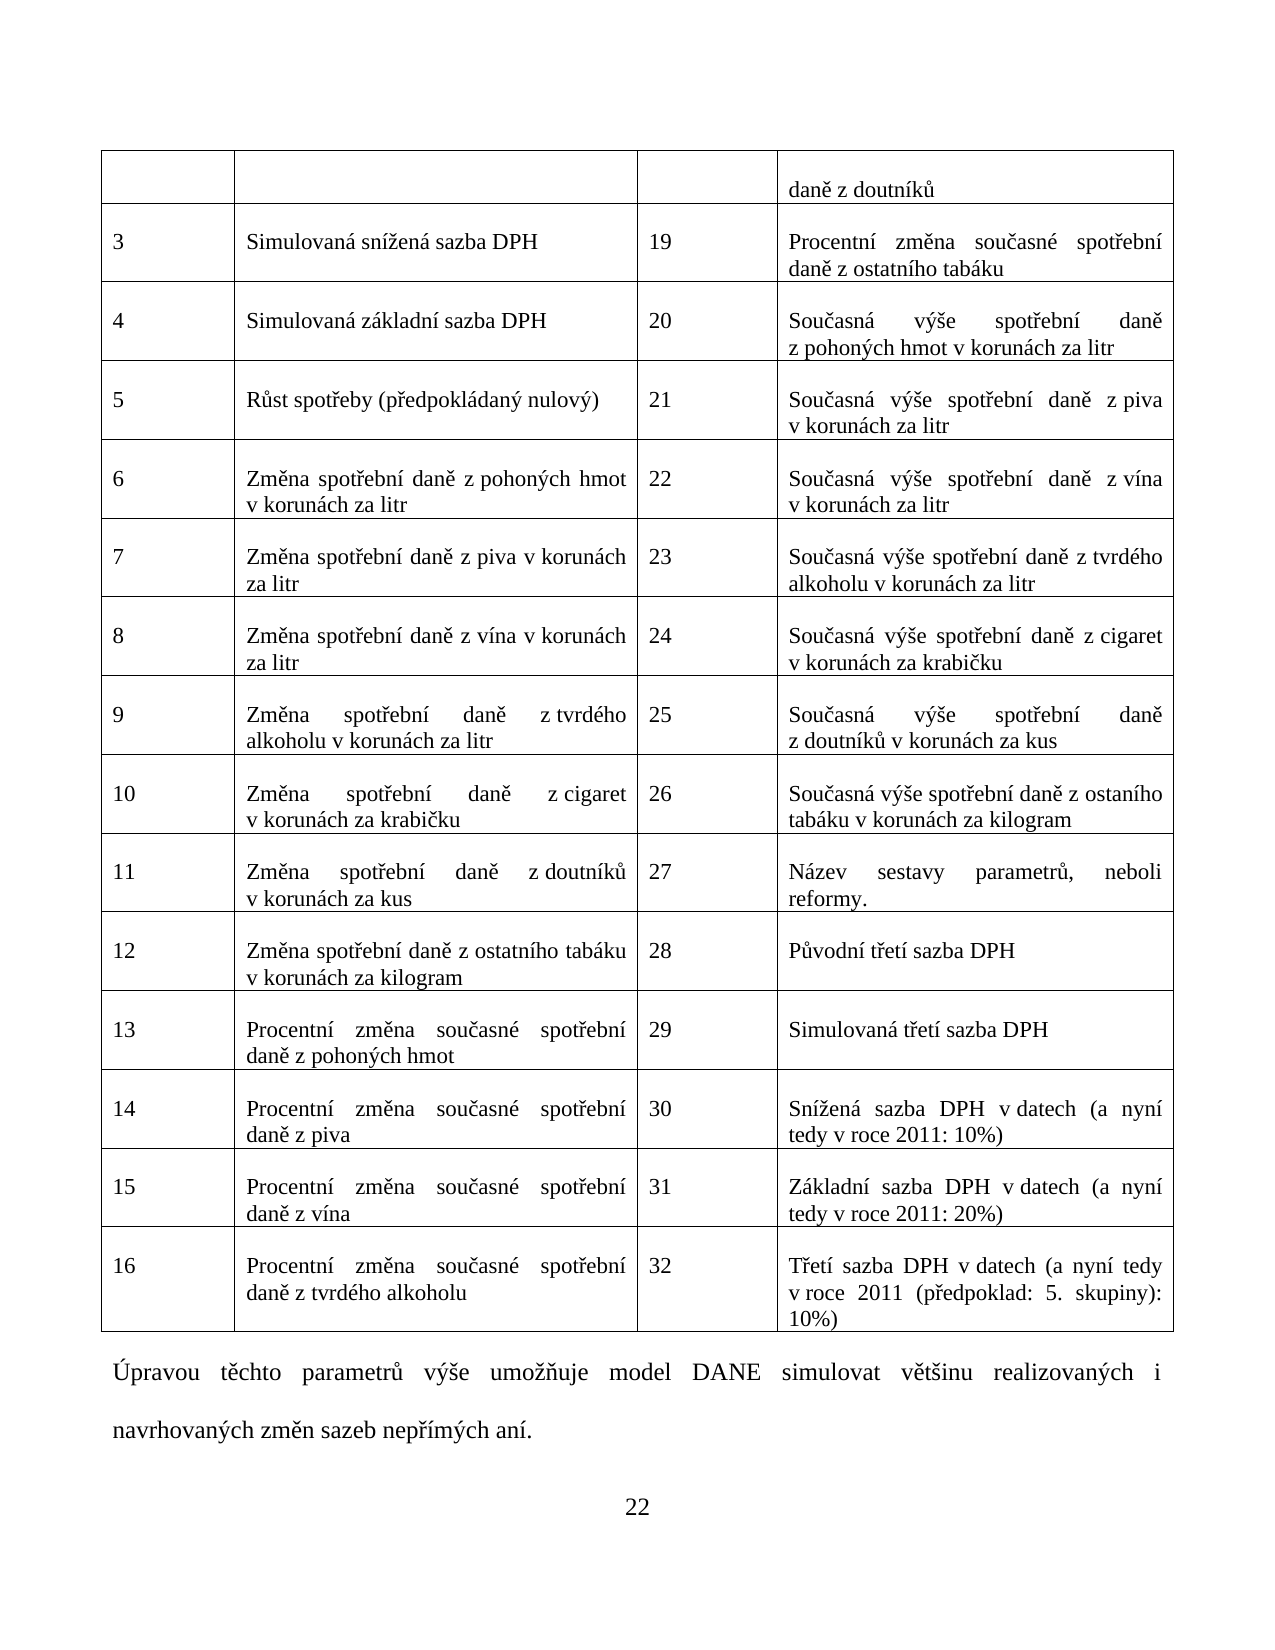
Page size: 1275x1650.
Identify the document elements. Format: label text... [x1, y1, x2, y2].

table_cell 11 [102, 834, 234, 911]
table_cell Změna spotřební daně z cigaret v korunách za krabičku [235, 755, 637, 832]
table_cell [235, 151, 637, 202]
table_cell 31 [638, 1149, 777, 1226]
table_cell Třetí sazba DPH v datech (a nyní tedy v roce 2011 (předpoklad: 5. skupiny): 10%) [778, 1227, 1173, 1331]
table_cell Změna spotřební daně z ostatního tabáku v korunách za kilogram [235, 912, 637, 990]
table_cell 10 [102, 755, 234, 832]
table_cell Současná výše spotřební daně z cigaret v korunách za krabičku [778, 597, 1173, 675]
table_cell 12 [102, 912, 234, 990]
table_cell Procentní změna současné spotřební daně z vína [235, 1149, 637, 1226]
table_cell Základní sazba DPH v datech (a nyní tedy v roce 2011: 20%) [778, 1149, 1173, 1226]
table_cell 23 [638, 519, 777, 596]
table_cell 14 [102, 1070, 234, 1147]
table_cell Současná výše spotřební daně z vína v korunách za litr [778, 440, 1173, 517]
table_cell 4 [102, 282, 234, 360]
table_cell 18 [638, 151, 777, 202]
table_cell Změna spotřební daně z doutníků v korunách za kus [235, 834, 637, 911]
table_cell Simulovaná základní sazba DPH [235, 282, 637, 360]
table_cell Snížená sazba DPH v datech (a nyní tedy v roce 2011: 10%) [778, 1070, 1173, 1147]
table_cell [778, 151, 1173, 202]
table_cell 28 [638, 912, 777, 990]
table_cell 9 [102, 676, 234, 754]
table_cell Změna spotřební daně z vína v korunách za litr [235, 597, 637, 675]
table_cell 24 [638, 597, 777, 675]
text Úpravou těchto parametrů výše umožňuje model DANE simulovat většinu realizovaných i navrhovaných změn sazeb nepřímých aní. [112, 1357, 1162, 1443]
table_cell Současná výše spotřební daně z pohoných hmot v korunách za litr [778, 282, 1173, 360]
table_cell 26 [638, 755, 777, 832]
table_cell 19 [638, 204, 777, 281]
table_cell 20 [638, 282, 777, 360]
table_cell Současná výše spotřební daně z tvrdého alkoholu v korunách za litr [778, 519, 1173, 596]
table_cell Současná výše spotřební daně z ostaního tabáku v korunách za kilogram [778, 755, 1173, 832]
table_cell Původní třetí sazba DPH [778, 912, 1173, 990]
table_cell 8 [102, 597, 234, 675]
table_cell 16 [102, 1227, 234, 1331]
table_cell 25 [638, 676, 777, 754]
table_cell Změna spotřební daně z piva v korunách za litr [235, 519, 637, 596]
table_cell 22 [638, 440, 777, 517]
table_cell 32 [638, 1227, 777, 1331]
table_cell 13 [102, 991, 234, 1069]
table_cell Simulovaná třetí sazba DPH [778, 991, 1173, 1069]
table_cell Procentní změna současné spotřební daně z pohoných hmot [235, 991, 637, 1069]
table_cell Procentní změna současné spotřební daně z piva [235, 1070, 637, 1147]
table_cell 15 [102, 1149, 234, 1226]
table_cell Současná výše spotřební daně z doutníků v korunách za kus [778, 676, 1173, 754]
table_cell Současná výše spotřební daně z piva v korunách za litr [778, 361, 1173, 439]
table_cell Simulovaná snížená sazba DPH [235, 204, 637, 281]
table_cell Růst spotřeby (předpokládaný nulový) [235, 361, 637, 439]
table_cell 7 [102, 519, 234, 596]
table_cell 2 [102, 151, 234, 202]
table_cell Název sestavy parametrů, neboli reformy. [778, 834, 1173, 911]
table_cell 5 [102, 361, 234, 439]
table_cell 27 [638, 834, 777, 911]
table_cell Procentní změna současné spotřební daně z ostatního tabáku [778, 204, 1173, 281]
table_cell 6 [102, 440, 234, 517]
table_cell Změna spotřební daně z pohoných hmot v korunách za litr [235, 440, 637, 517]
table_cell 3 [102, 204, 234, 281]
table_cell 21 [638, 361, 777, 439]
table_cell Procentní změna současné spotřební daně z tvrdého alkoholu [235, 1227, 637, 1331]
table_cell 29 [638, 991, 777, 1069]
table_cell Změna spotřební daně z tvrdého alkoholu v korunách za litr [235, 676, 637, 754]
table_cell 30 [638, 1070, 777, 1147]
